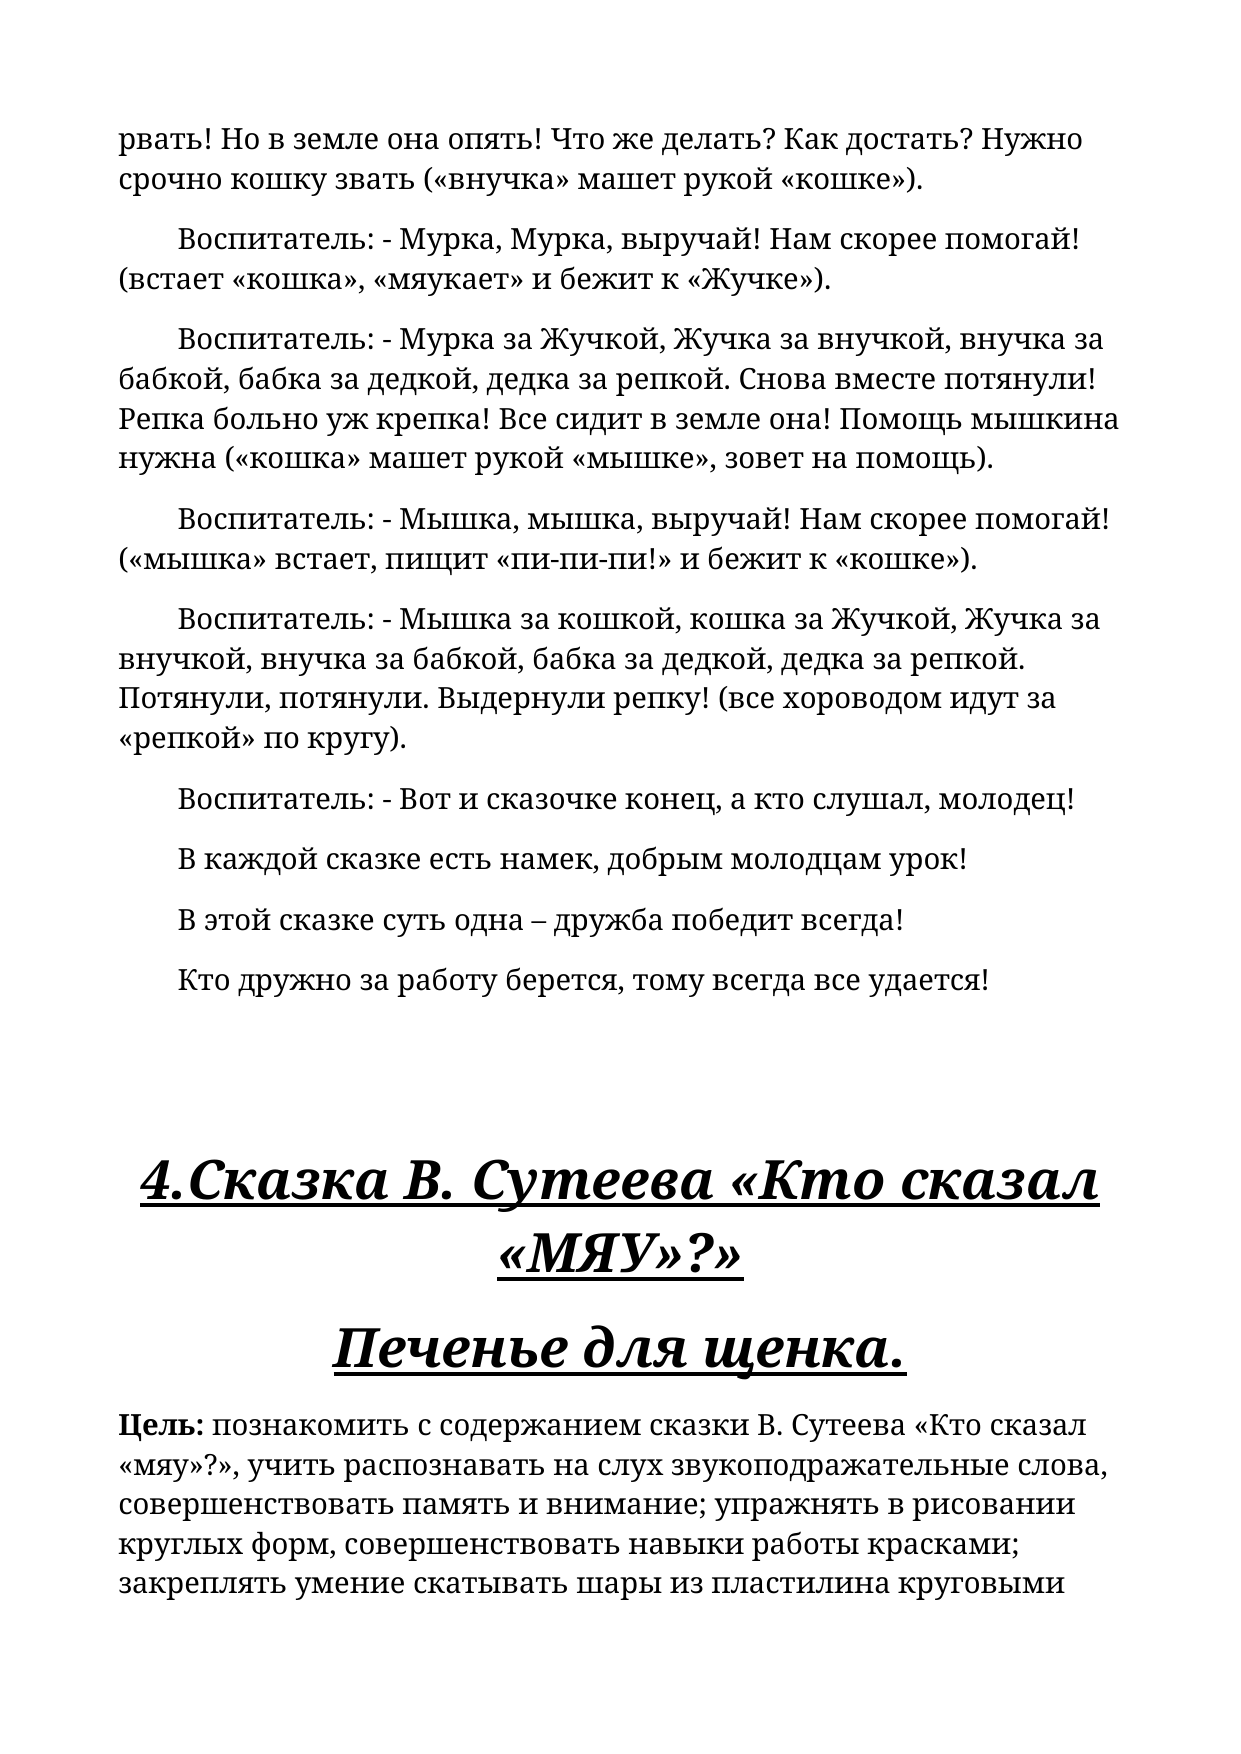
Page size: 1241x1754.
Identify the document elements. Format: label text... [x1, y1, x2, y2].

text Воспитатель: - Вот и сказочке конец, а кто слушал, молодец! [118, 778, 1122, 818]
text Воспитатель: - Мышка за кошкой, кошка за Жучкой, Жучка за внучкой, внучка за бабкой, бабка за дедкой, дедка за репкой. Потянули, потянули. Выдернули репку! (все хороводом идут за «репкой» по кругу). [118, 598, 1122, 757]
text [118, 1404, 1122, 1602]
text 4.Сказка В. Сутеева «Кто сказал «МЯУ»?» [118, 1141, 1122, 1289]
text В этой сказке суть одна – дружба победит всегда! [118, 899, 1122, 939]
text В каждой сказке есть намек, добрым молодцам урок! [118, 838, 1122, 878]
text Воспитатель: - Мурка за Жучкой, Жучка за внучкой, внучка за бабкой, бабка за дедкой, дедка за репкой. Снова вместе потянули! Репка больно уж крепка! Все сидит в земле она! Помощь мышкина нужна («кошка» машет рукой «мышке», зовет на помощь). [118, 319, 1122, 477]
text Кто дружно за работу берется, тому всегда все удается! [118, 959, 1122, 999]
text Воспитатель: - Мышка, мышка, выручай! Нам скорее помогай! («мышка» встает, пищит «пи-пи-пи!» и бежит к «кошке»). [118, 498, 1122, 578]
text Печенье для щенка. [118, 1309, 1122, 1383]
text Воспитатель: - Мурка, Мурка, выручай! Нам скорее помогай! (встает «кошка», «мяукает» и бежит к «Жучке»). [118, 218, 1122, 298]
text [118, 118, 1122, 198]
